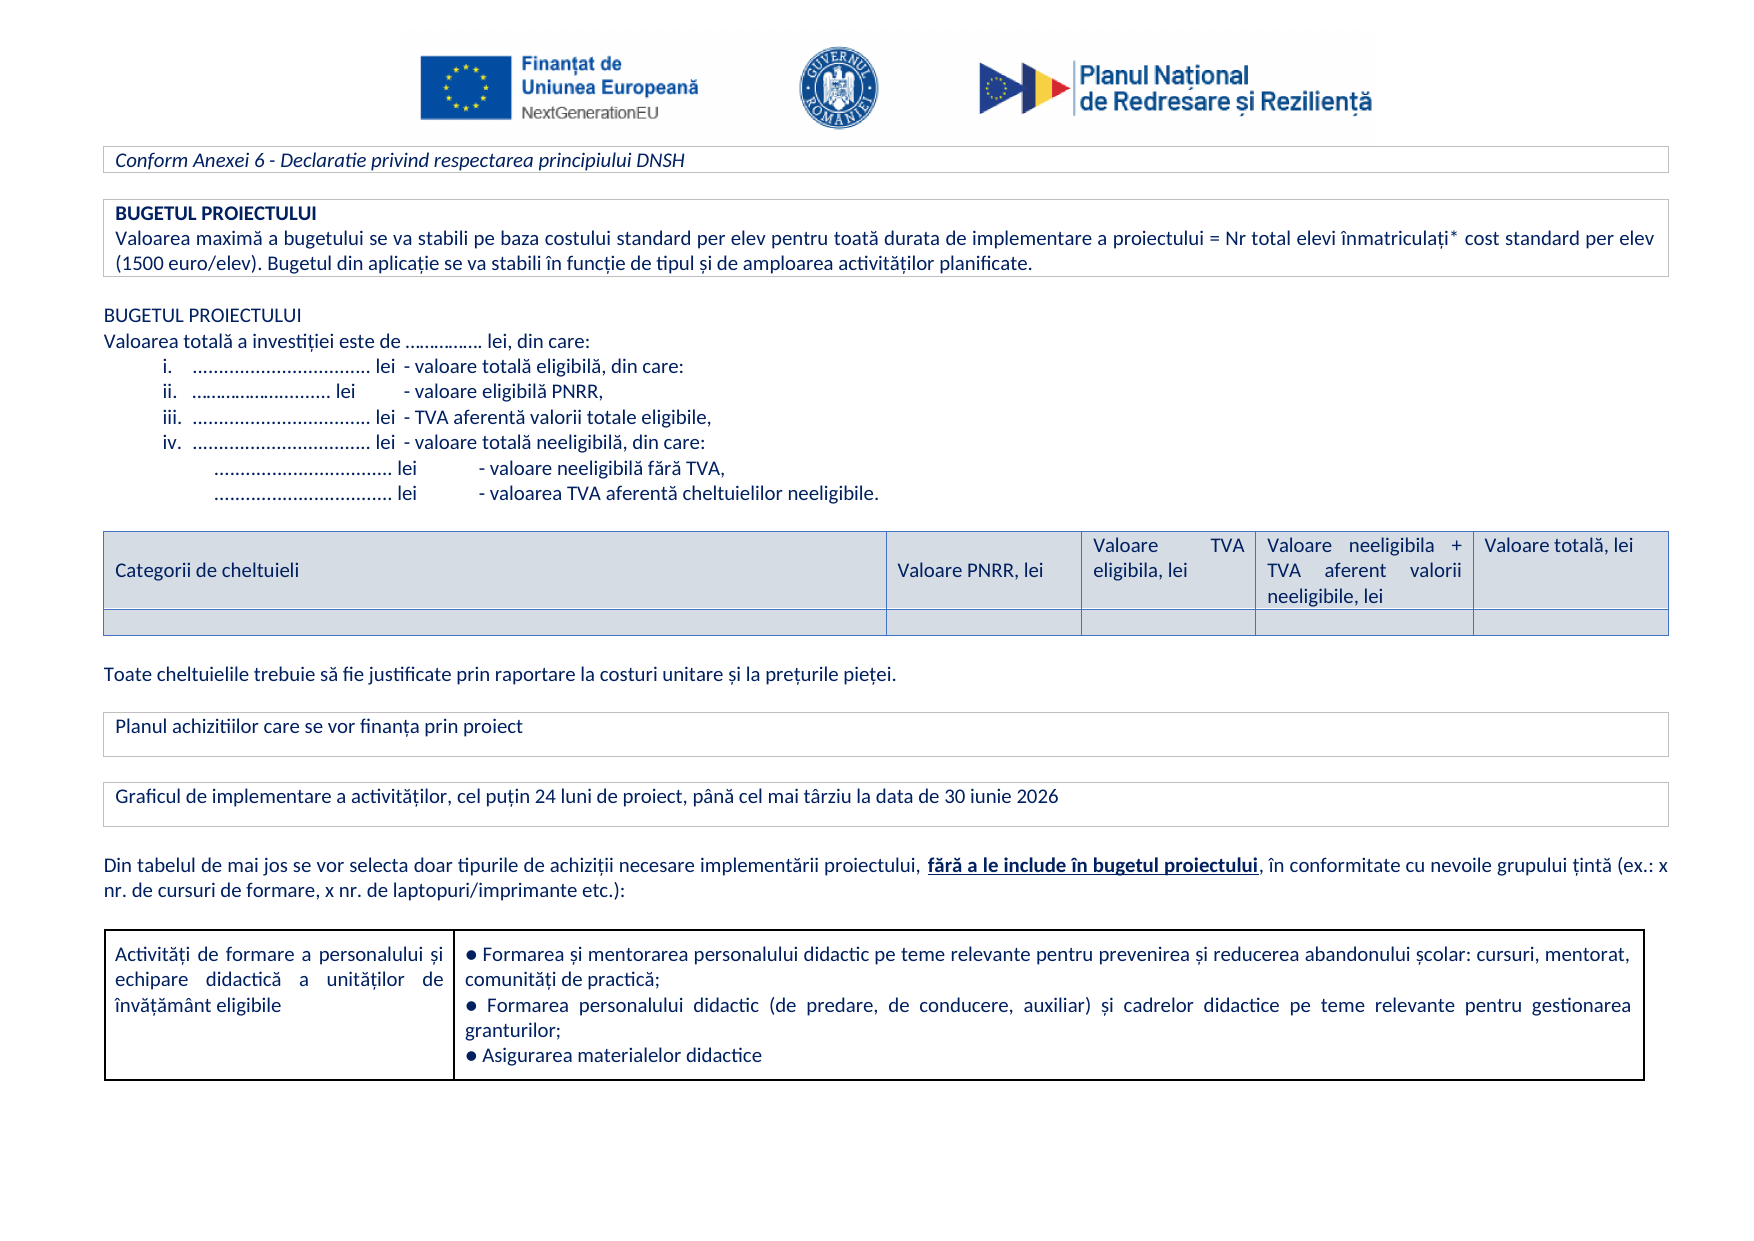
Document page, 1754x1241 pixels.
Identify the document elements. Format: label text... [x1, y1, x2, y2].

table_header Modalitatea de respectare a principiului DNSH Conform Anexei 6 - Declaratie privind respectarea principiului DNSH [104, 147, 1668, 172]
table_header Categorii de cheltuieli [104, 532, 886, 608]
table_header Valoare totală, lei [1474, 532, 1668, 608]
table_header Activități de formare a personalului și echipare didactică a unităților de învățământ eligibile [106, 931, 453, 1078]
table_cell [1474, 610, 1668, 635]
list .................................. lei - valoare totală neeligibilă, din care: [162, 429, 1668, 455]
table_header Valoare PNRR, lei [887, 532, 1081, 608]
text .................................. lei - valoare neeligibilă fără TVA, [214, 455, 1668, 480]
list ……………….......... lei - valoare eligibilă PNRR, [162, 379, 1668, 404]
picture [398, 28, 1374, 146]
table_header Valoare neeligibila + TVA aferent valorii neeligibile, lei [1256, 532, 1473, 608]
table_cell [104, 610, 886, 635]
text Valoarea totală a investiției este de ……………. lei, din care: [103, 328, 1668, 353]
table_cell [887, 610, 1081, 635]
table_cell [1256, 610, 1473, 635]
text BUGETUL PROIECTULUI [103, 302, 1668, 328]
table_header Valoare TVA eligibila, lei [1082, 532, 1255, 608]
table_cell [1082, 610, 1255, 635]
table_header ● Formarea și mentorarea personalului didactic pe teme relevante pentru prevenirea și reducerea abandonului școlar: cursuri, mentorat, comunități de practică; ● Formarea personalului didactic (de predare, de conducere, auxiliar) și cadrelor didactice pe teme relevante pentru gestionarea granturilor; ● Asigurarea materialelor didactice [455, 931, 1643, 1078]
table_header Planul achizitiilor care se vor finanța prin proiect [104, 713, 1668, 756]
text Din tabelul de mai jos se vor selecta doar tipurile de achiziții necesare implementării proiectului, fără a le include în bugetul proiectului, în conformitate cu nevoile grupului țintă (ex.: x nr. de cursuri de formare, x nr. de laptopuri/imprimante etc.): [103, 852, 1668, 903]
text Toate cheltuielile trebuie să fie justificate prin raportare la costuri unitare și la prețurile pieței. [103, 661, 1668, 687]
table_header Graficul de implementare a activităților, cel puțin 24 luni de proiect, până cel mai târziu la data de 30 iunie 2026 [104, 783, 1668, 826]
table_header BUGETUL PROIECTULUI Valoarea maximă a bugetului se va stabili pe baza costului standard per elev pentru toată durata de implementare a proiectului = Nr total elevi înmatriculați* cost standard per elev (1500 euro/elev). Bugetul din aplicație se va stabili în funcție de tipul și de amploarea activităților planificate. [104, 200, 1668, 276]
list .................................. lei - TVA aferentă valorii totale eligibile, [162, 404, 1668, 429]
list .................................. lei - valoare totală eligibilă, din care: [162, 353, 1668, 379]
text .................................. lei - valoarea TVA aferentă cheltuielilor neeligibile. [214, 480, 1668, 506]
